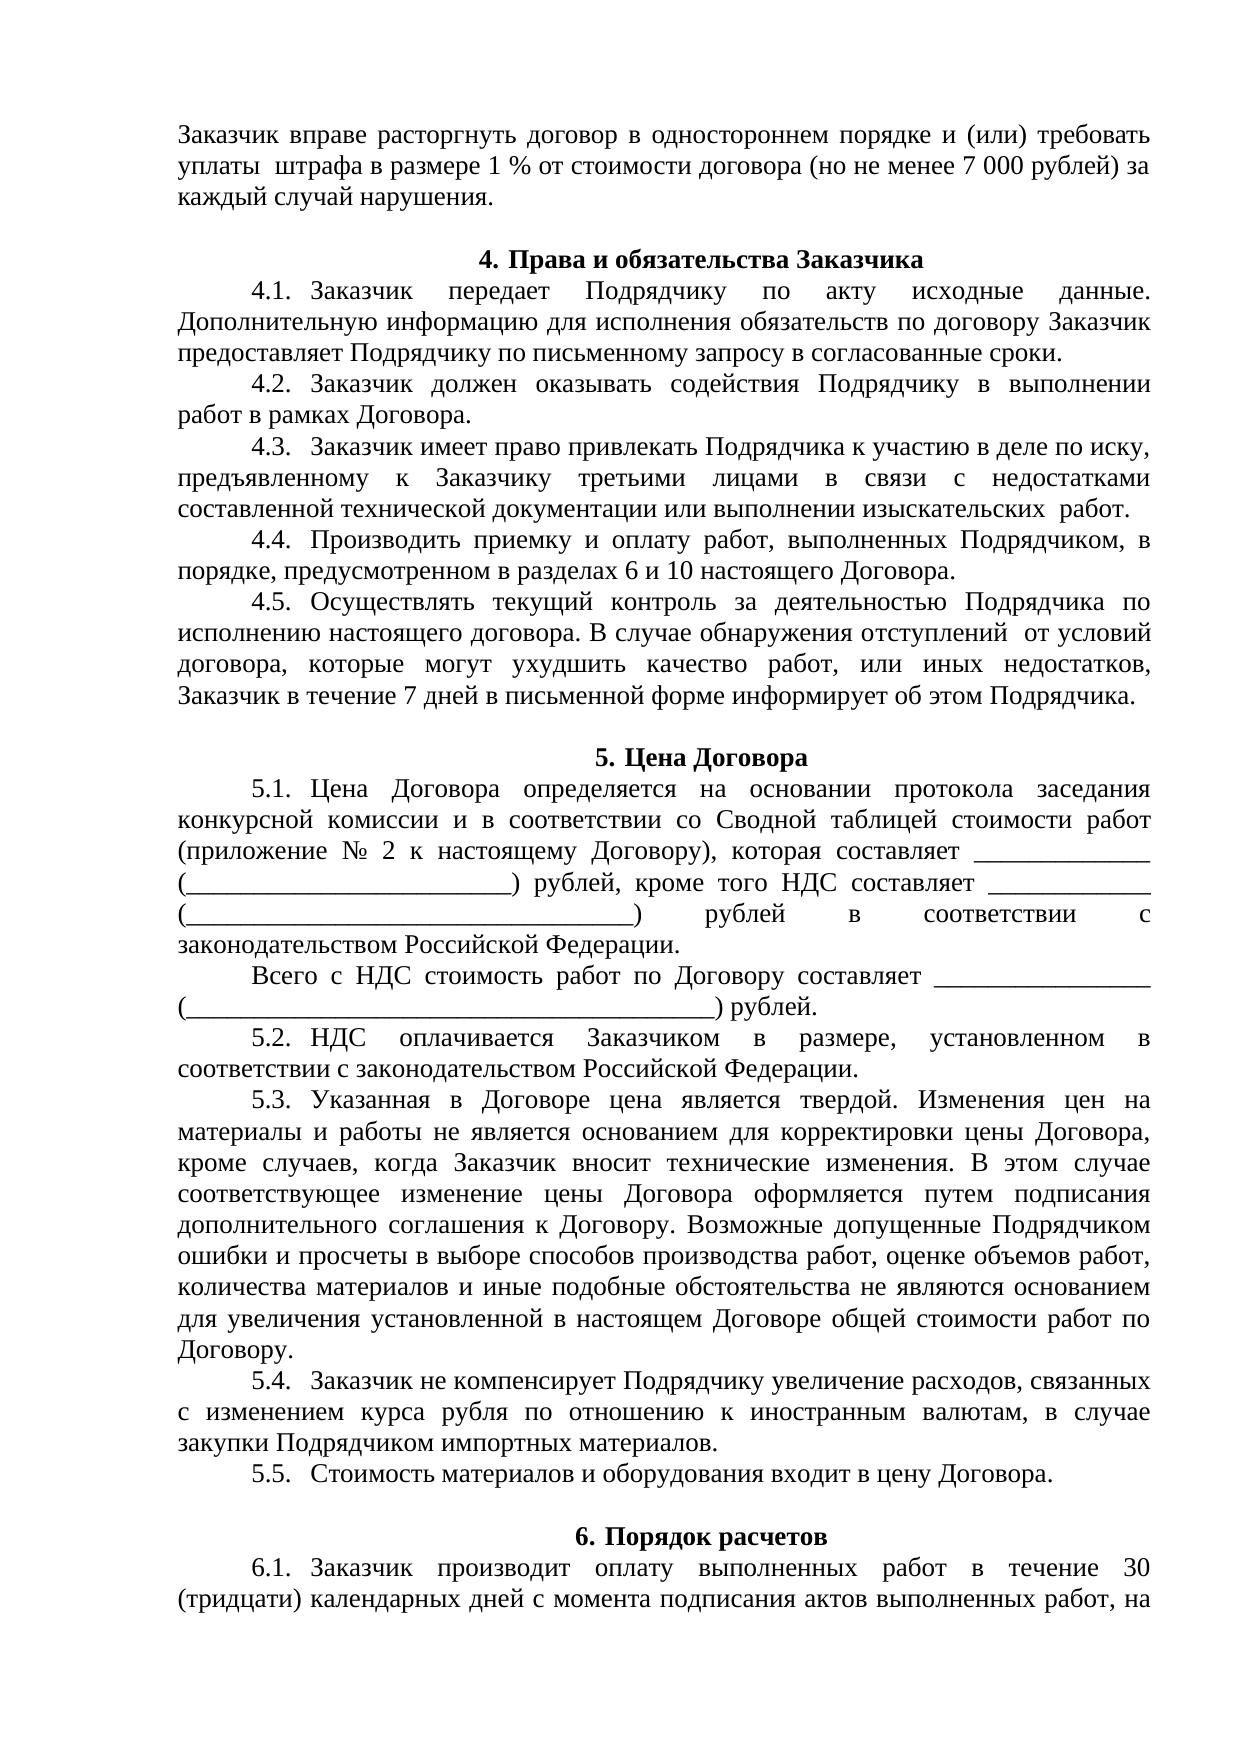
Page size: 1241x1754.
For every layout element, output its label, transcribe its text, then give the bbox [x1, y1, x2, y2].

list Заказчик не компенсирует Подрядчику увеличение расходов, связанных с изменением курса рубля по отношению к иностранным валютам, в случае закупки Подрядчиком импортных материалов. [177, 1364, 1152, 1457]
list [177, 118, 1152, 212]
list Цена Договора [177, 741, 1152, 772]
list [177, 1551, 1152, 1613]
list Порядок расчетов [177, 1520, 1152, 1551]
list Права и обязательства Заказчика [177, 243, 1152, 274]
list Стоимость материалов и оборудования входит в цену Договора. [177, 1457, 1152, 1488]
text Всего с НДС стоимость работ по Договору составляет ________________ (_______________________________________) рублей. [177, 959, 1152, 1021]
list Производить приемку и оплату работ, выполненных Подрядчиком, в порядке, предусмотренном в разделах 6 и 10 настоящего Договора. [177, 523, 1152, 585]
list Заказчик имеет право привлекать Подрядчика к участию в деле по иску, предъявленному к Заказчику третьими лицами в связи с недостатками составленной технической документации или выполнении изыскательских работ. [177, 429, 1152, 523]
list Цена Договора определяется на основании протокола заседания конкурсной комиссии и в соответствии со Сводной таблицей стоимости работ (приложение № 2 к настоящему Договору), которая составляет _____________ (________________________) рублей, кроме того НДС составляет ____________ (_________________________________) рублей в соответствии с законодательством Российской Федерации. [177, 772, 1152, 959]
list Заказчик передает Подрядчику по акту исходные данные. Дополнительную информацию для исполнения обязательств по договору Заказчик предоставляет Подрядчику по письменному запросу в согласованные сроки. [177, 274, 1152, 367]
list Осуществлять текущий контроль за деятельностью Подрядчика по исполнению настоящего договора. В случае обнаружения отступлений от условий договора, которые могут ухудшить качество работ, или иных недостатков, Заказчик в течение 7 дней в письменной форме информирует об этом Подрядчика. [177, 585, 1152, 710]
list Указанная в Договоре цена является твердой. Изменения цен на материалы и работы не является основанием для корректировки цены Договора, кроме случаев, когда Заказчик вносит технические изменения. В этом случае соответствующее изменение цены Договора оформляется путем подписания дополнительного соглашения к Договору. Возможные допущенные Подрядчиком ошибки и просчеты в выборе способов производства работ, оценке объемов работ, количества материалов и иные подобные обстоятельства не являются основанием для увеличения установленной в настоящем Договоре общей стоимости работ по Договору. [177, 1084, 1152, 1364]
list НДС оплачивается Заказчиком в размере, установленном в соответствии с законодательством Российской Федерации. [177, 1021, 1152, 1084]
list Заказчик должен оказывать содействия Подрядчику в выполнении работ в рамках Договора. [177, 367, 1152, 429]
